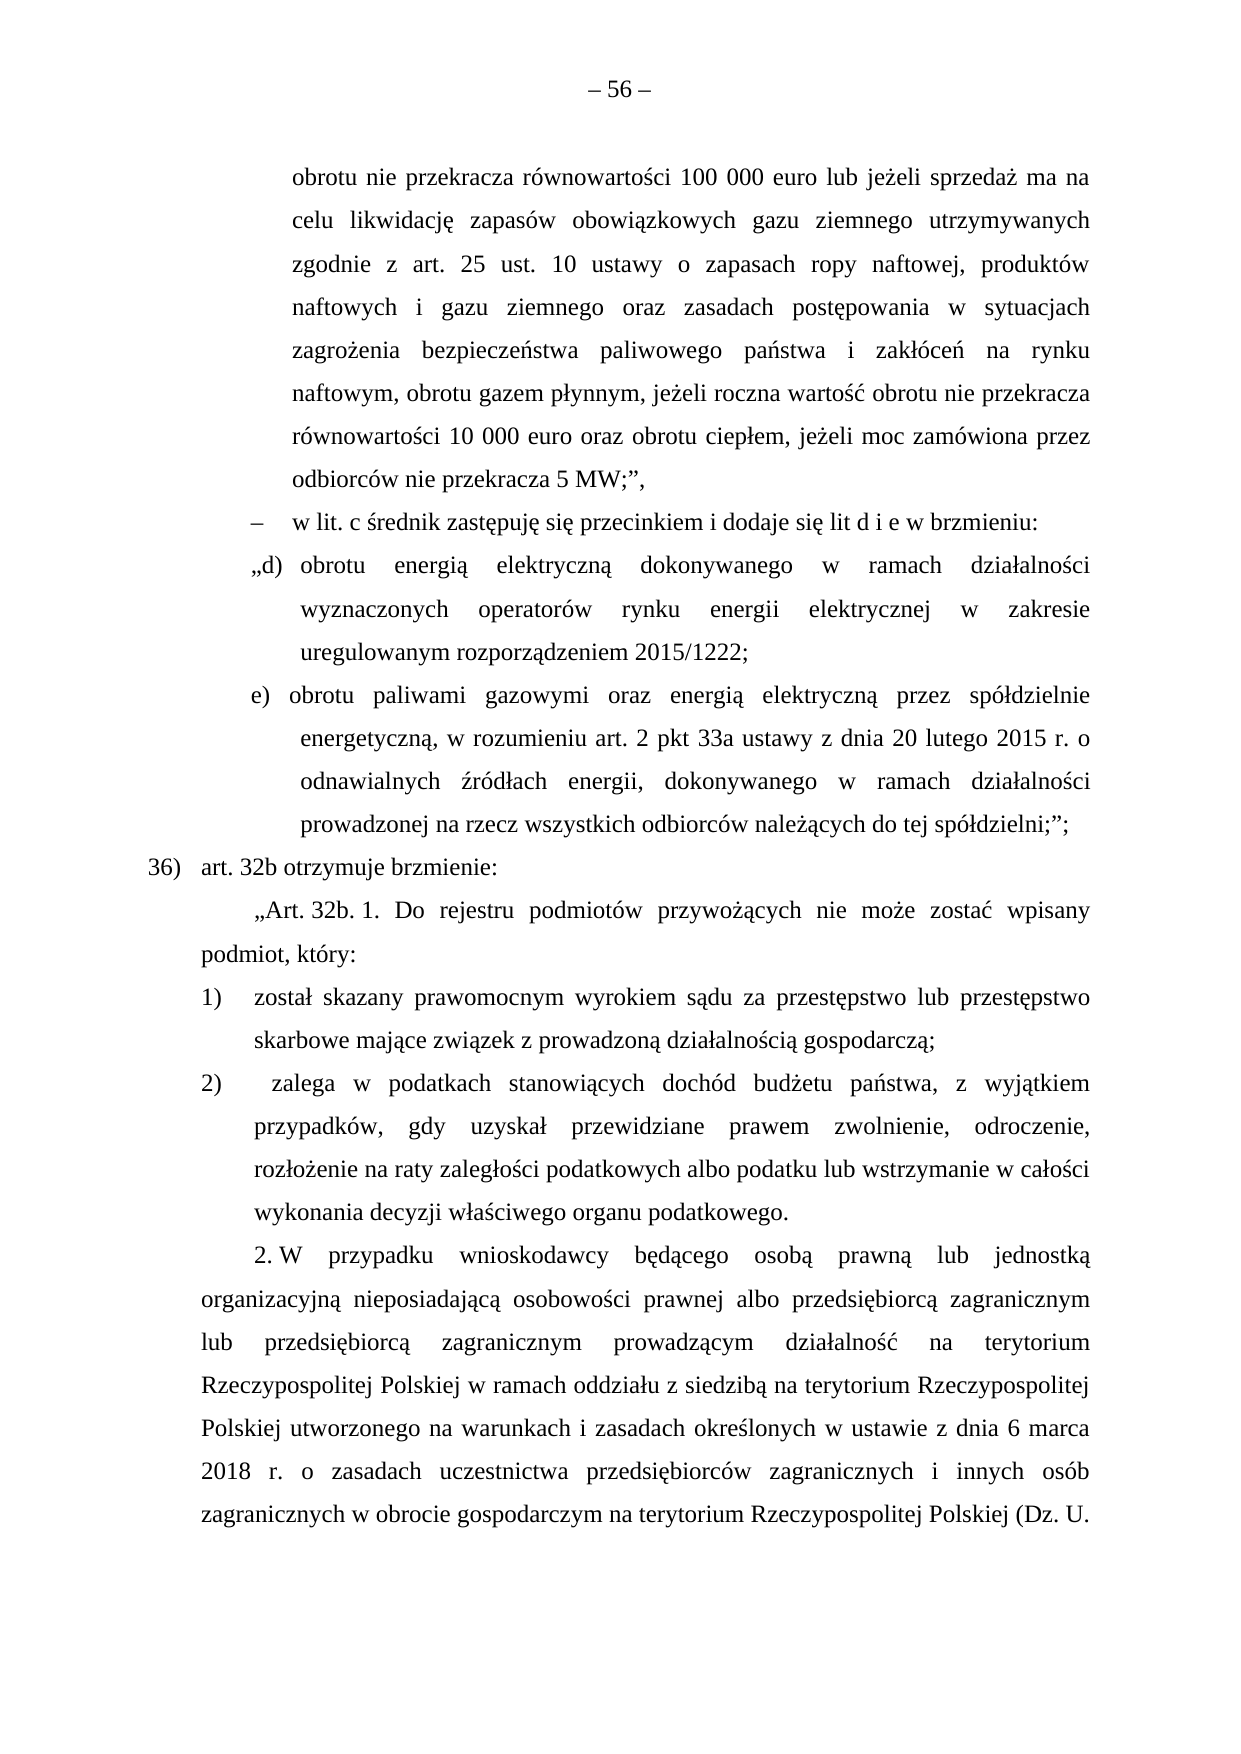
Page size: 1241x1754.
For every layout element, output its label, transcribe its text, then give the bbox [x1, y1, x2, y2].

text 2) zalega w podatkach stanowiących dochód budżetu państwa, z wyjątkiem przypadków, gdy uzyskał przewidziane prawem zwolnienie, odroczenie, rozłożenie na raty zaległości podatkowych albo podatku lub wstrzymanie w całości wykonania decyzji właściwego organu podatkowego. [201, 1068, 1091, 1226]
text – w lit. c średnik zastępuję się przecinkiem i dodaje się lit d i e w brzmieniu: [251, 507, 1091, 536]
text 36) art. 32b otrzymuje brzmienie: [148, 852, 1091, 881]
text „Art. 32b. 1. Do rejestru podmiotów przywożących nie może zostać wpisany podmiot, który: [201, 896, 1091, 967]
text e) obrotu paliwami gazowymi oraz energią elektryczną przez spółdzielnie energetyczną, w rozumieniu art. 2 pkt 33a ustawy z dnia 20 lutego 2015 r. o odnawialnych źródłach energii, dokonywanego w ramach działalności prowadzonej na rzecz wszystkich odbiorców należących do tej spółdzielni;”; [251, 680, 1091, 838]
text „d) obrotu energią elektryczną dokonywanego w ramach działalności wyznaczonych operatorów rynku energii elektrycznej w zakresie uregulowanym rozporządzeniem 2015/1222; [251, 551, 1091, 666]
text 1) został skazany prawomocnym wyrokiem sądu za przestępstwo lub przestępstwo skarbowe mające związek z prowadzoną działalnością gospodarczą; [201, 982, 1091, 1054]
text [251, 162, 1091, 493]
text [201, 1241, 1091, 1528]
